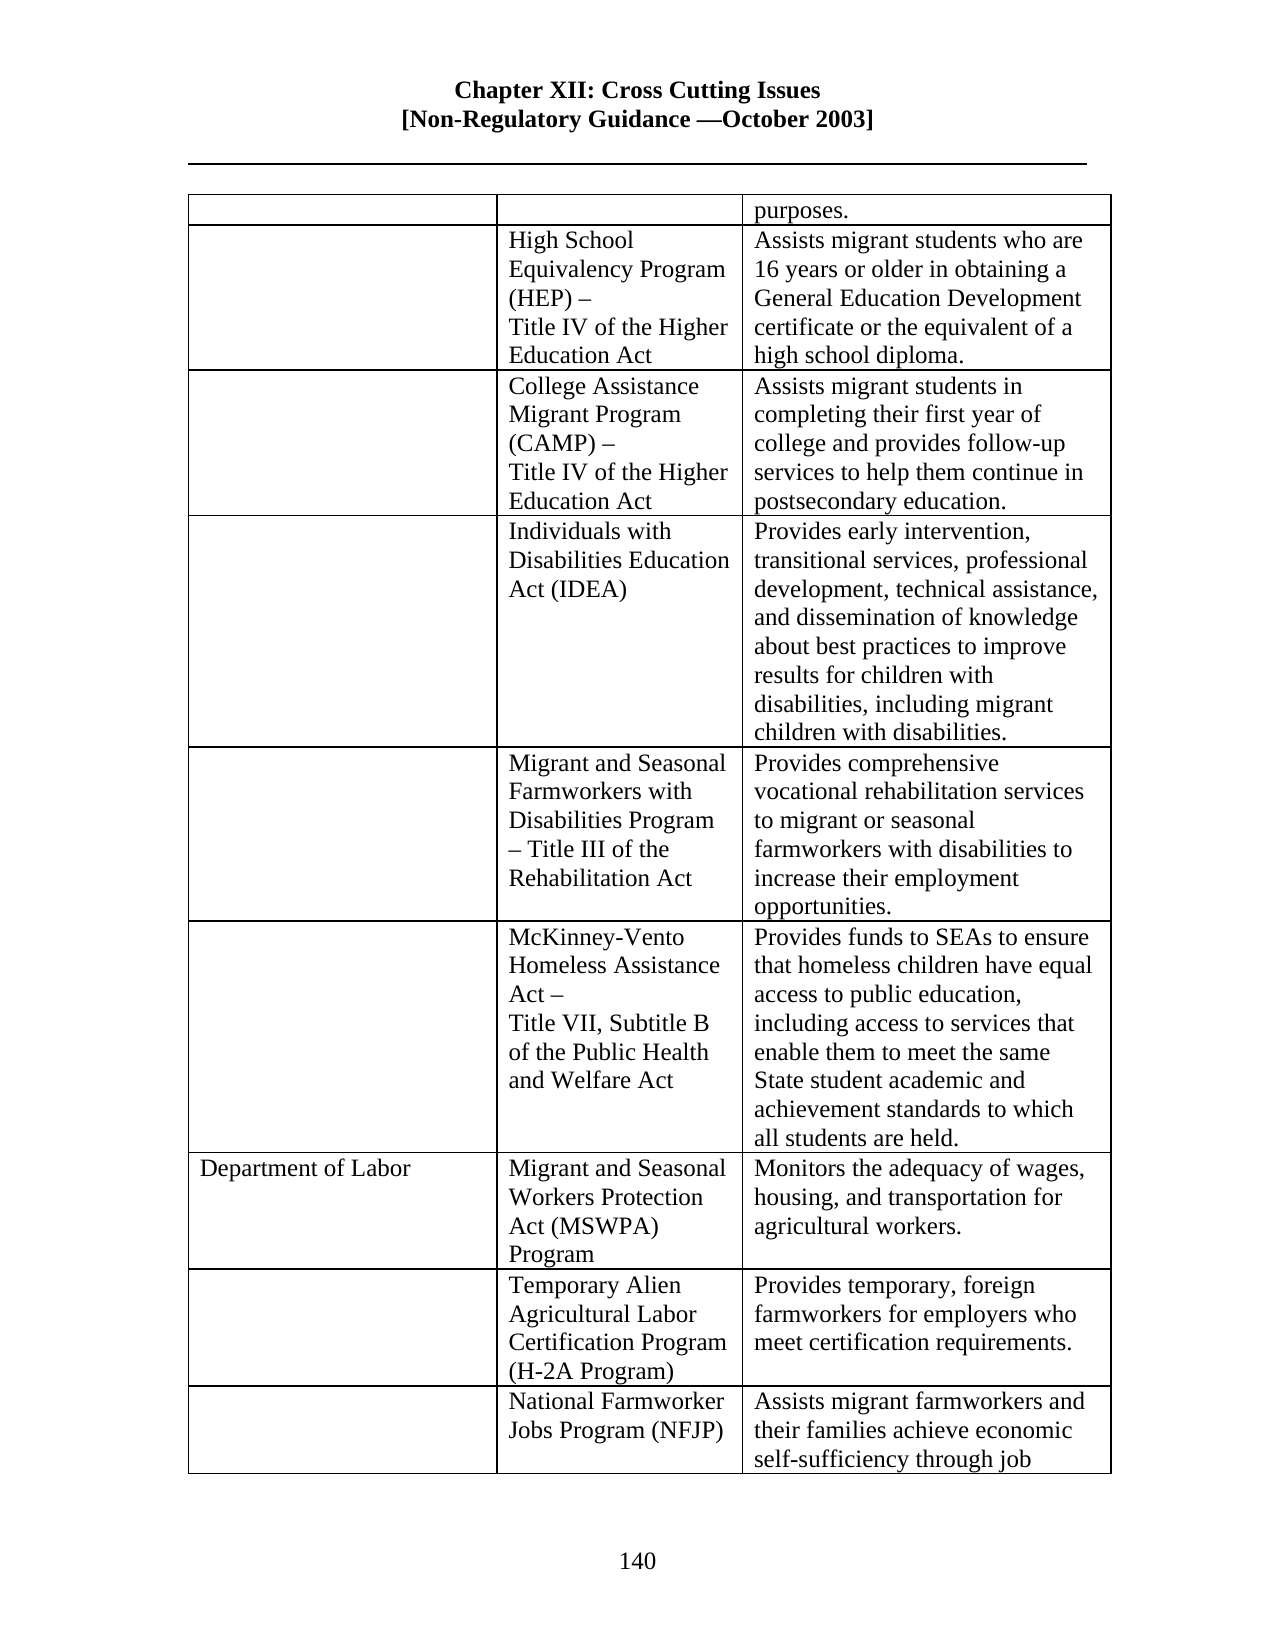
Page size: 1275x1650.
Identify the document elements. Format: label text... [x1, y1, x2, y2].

table_cell [189, 1387, 496, 1473]
table_cell Provides temporary, foreign farmworkers for employers who meet certification requirements. [743, 1270, 1110, 1385]
table_cell Provides funds to SEAs to ensure that homeless children have equal access to public education, including access to services that enable them to meet the same State student academic and achievement standards to which all students are held. [743, 922, 1110, 1152]
table_cell Assists migrant students who are 16 years or older in obtaining a General Education Development certificate or the equivalent of a high school diploma. [743, 226, 1110, 369]
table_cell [498, 195, 742, 224]
table_cell College Assistance Migrant Program (CAMP) – Title IV of the Higher Education Act [498, 371, 742, 514]
table_cell Migrant and Seasonal Farmworkers with Disabilities Program – Title III of the Rehabilitation Act [498, 748, 742, 920]
table_cell [189, 226, 496, 369]
table_cell Individuals with Disabilities Education Act (IDEA) [498, 516, 742, 746]
table_cell [189, 748, 496, 920]
table_cell Temporary Alien Agricultural Labor Certification Program (H-2A Program) [498, 1270, 742, 1385]
table_cell [189, 195, 496, 224]
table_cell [743, 195, 1110, 224]
table_cell [189, 371, 496, 514]
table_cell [498, 1387, 742, 1473]
table_cell [189, 922, 496, 1152]
table_cell [189, 1270, 496, 1385]
table_cell High School Equivalency Program (HEP) – Title IV of the Higher Education Act [498, 226, 742, 369]
table_cell Provides comprehensive vocational rehabilitation services to migrant or seasonal farmworkers with disabilities to increase their employment opportunities. [743, 748, 1110, 920]
table_cell Migrant and Seasonal Workers Protection Act (MSWPA) Program [498, 1153, 742, 1268]
table_cell Monitors the adequacy of wages, housing, and transportation for agricultural workers. [743, 1153, 1110, 1268]
table_cell [189, 516, 496, 746]
table_cell McKinney-Vento Homeless Assistance Act – Title VII, Subtitle B of the Public Health and Welfare Act [498, 922, 742, 1152]
table_cell Assists migrant students in completing their first year of college and provides follow-up services to help them continue in postsecondary education. [743, 371, 1110, 514]
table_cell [743, 1387, 1110, 1473]
table_cell Department of Labor [189, 1153, 496, 1268]
table_cell Provides early intervention, transitional services, professional development, technical assistance, and dissemination of knowledge about best practices to improve results for children with disabilities, including migrant children with disabilities. [743, 516, 1110, 746]
